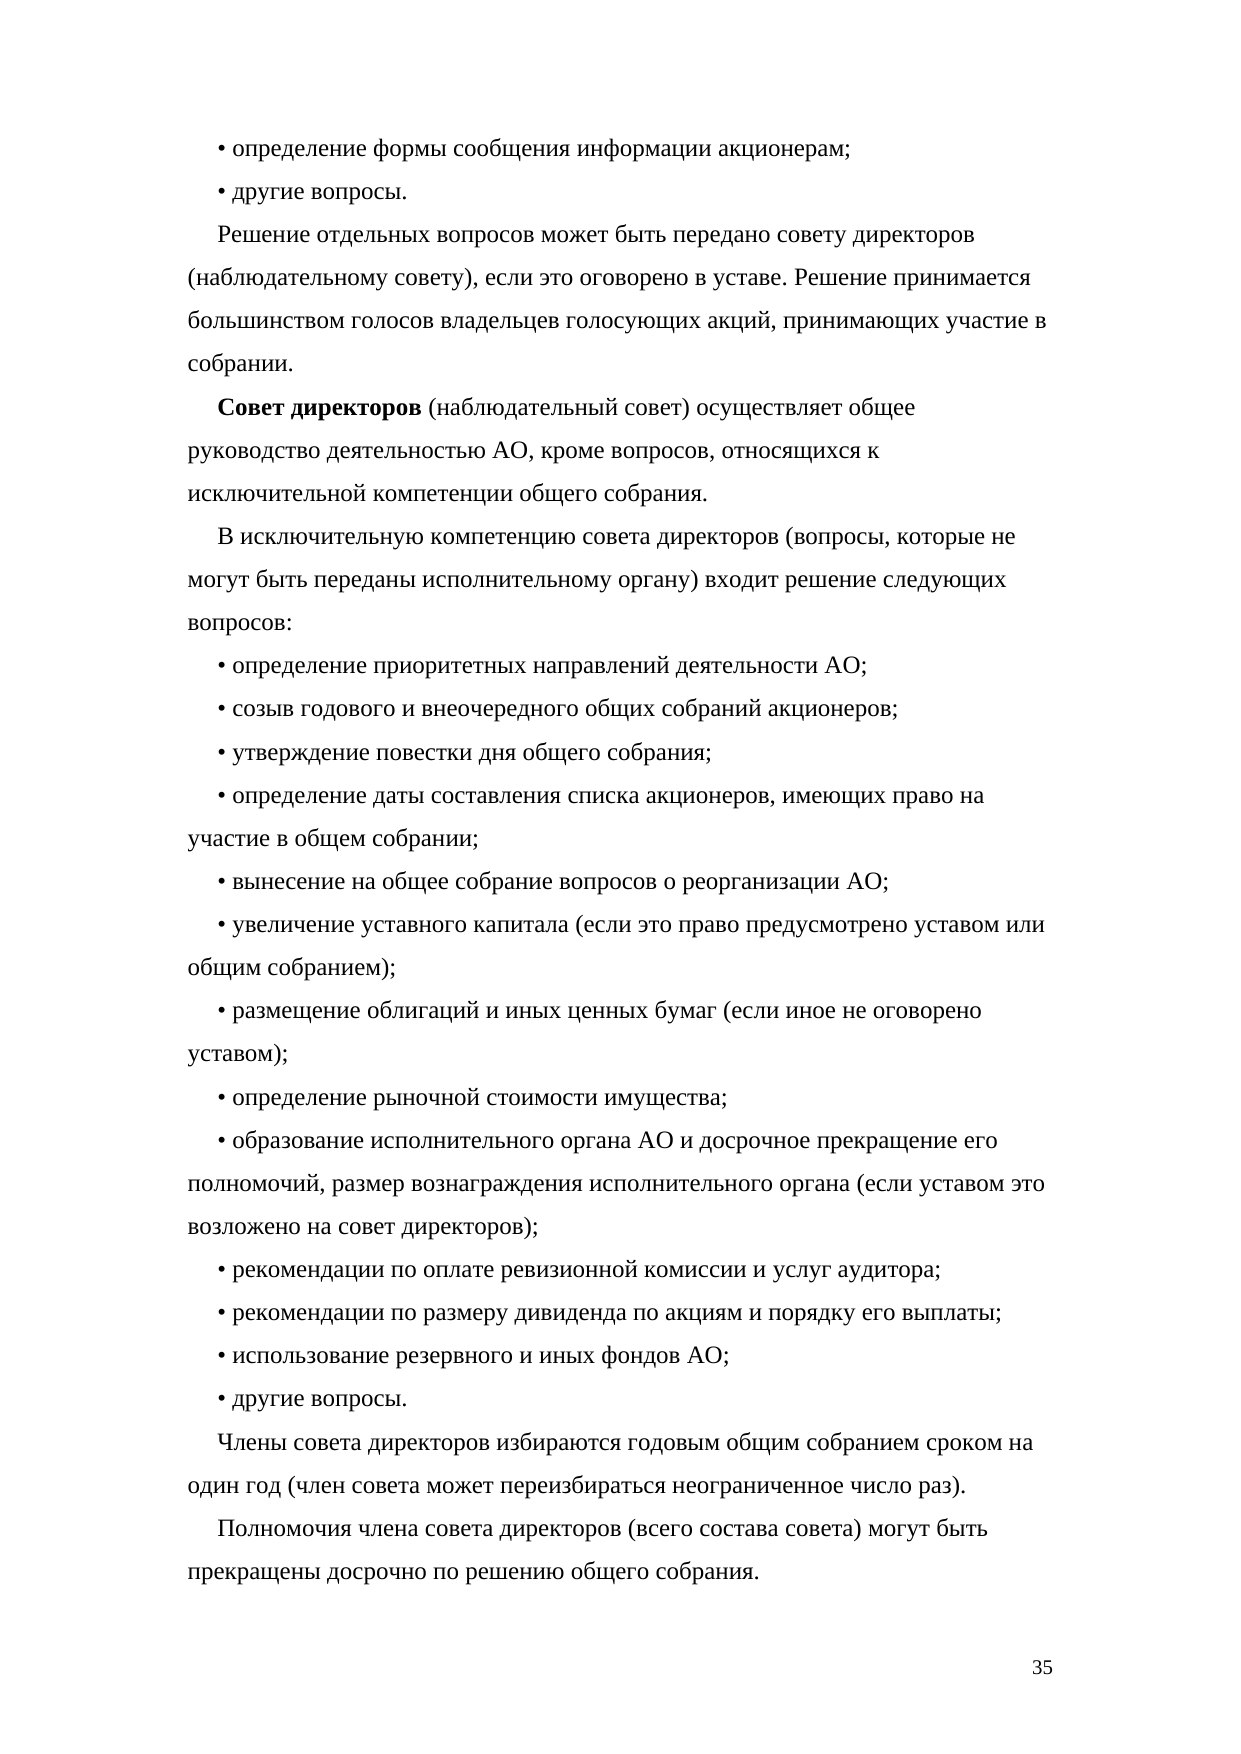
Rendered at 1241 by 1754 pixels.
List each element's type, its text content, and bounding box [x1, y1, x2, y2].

text • образование исполнительного органа АО и досрочное прекращение его полномочий, размер вознаграждения исполнительного органа (если уставом это возложено на совет директоров); [187, 1125, 1053, 1240]
text • рекомендации по размеру дивиденда по акциям и порядку его выплаты; [187, 1297, 1053, 1326]
text • рекомендации по оплате ревизионной комиссии и услуг аудитора; [187, 1254, 1053, 1283]
text • размещение облигаций и иных ценных бумаг (если иное не оговорено уставом); [187, 995, 1053, 1067]
text • другие вопросы. [187, 1383, 1053, 1412]
text • определение приоритетных направлений деятельности АО; [187, 650, 1053, 679]
text • утверждение повестки дня общего собрания; [187, 737, 1053, 765]
text Решение отдельных вопросов может быть передано совету директоров (наблюдательному совету), если это оговорено в уставе. Решение принимается большинством голосов владельцев голосующих акций, принимающих участие в собрании. [187, 219, 1053, 377]
text В исключительную компетенцию совета директоров (вопросы, которые не могут быть переданы исполнительному органу) входит решение следующих вопросов: [187, 521, 1053, 636]
text • определение рыночной стоимости имущества; [187, 1082, 1053, 1110]
text • увеличение уставного капитала (если это право предусмотрено уставом или общим собранием); [187, 909, 1053, 981]
text • определение даты составления списка акционеров, имеющих право на участие в общем собрании; [187, 780, 1053, 852]
text • определение формы сообщения информации акционерам; [187, 133, 1053, 162]
text Полномочия члена совета директоров (всего состава совета) могут быть прекращены досрочно по решению общего собрания. [187, 1513, 1053, 1585]
text • созыв годового и внеочередного общих собраний акционеров; [187, 693, 1053, 722]
text Совет директоров (наблюдательный совет) осуществляет общее руководство деятельностью АО, кроме вопросов, относящихся к исключительной компетенции общего собрания. [187, 392, 1053, 507]
text • другие вопросы. [187, 176, 1053, 205]
text Члены совета директоров избираются годовым общим собранием сроком на один год (член совета может переизбираться неограниченное число раз). [187, 1427, 1053, 1498]
text • вынесение на общее собрание вопросов о реорганизации АО; [187, 866, 1053, 895]
text • использование резервного и иных фондов АО; [187, 1340, 1053, 1369]
